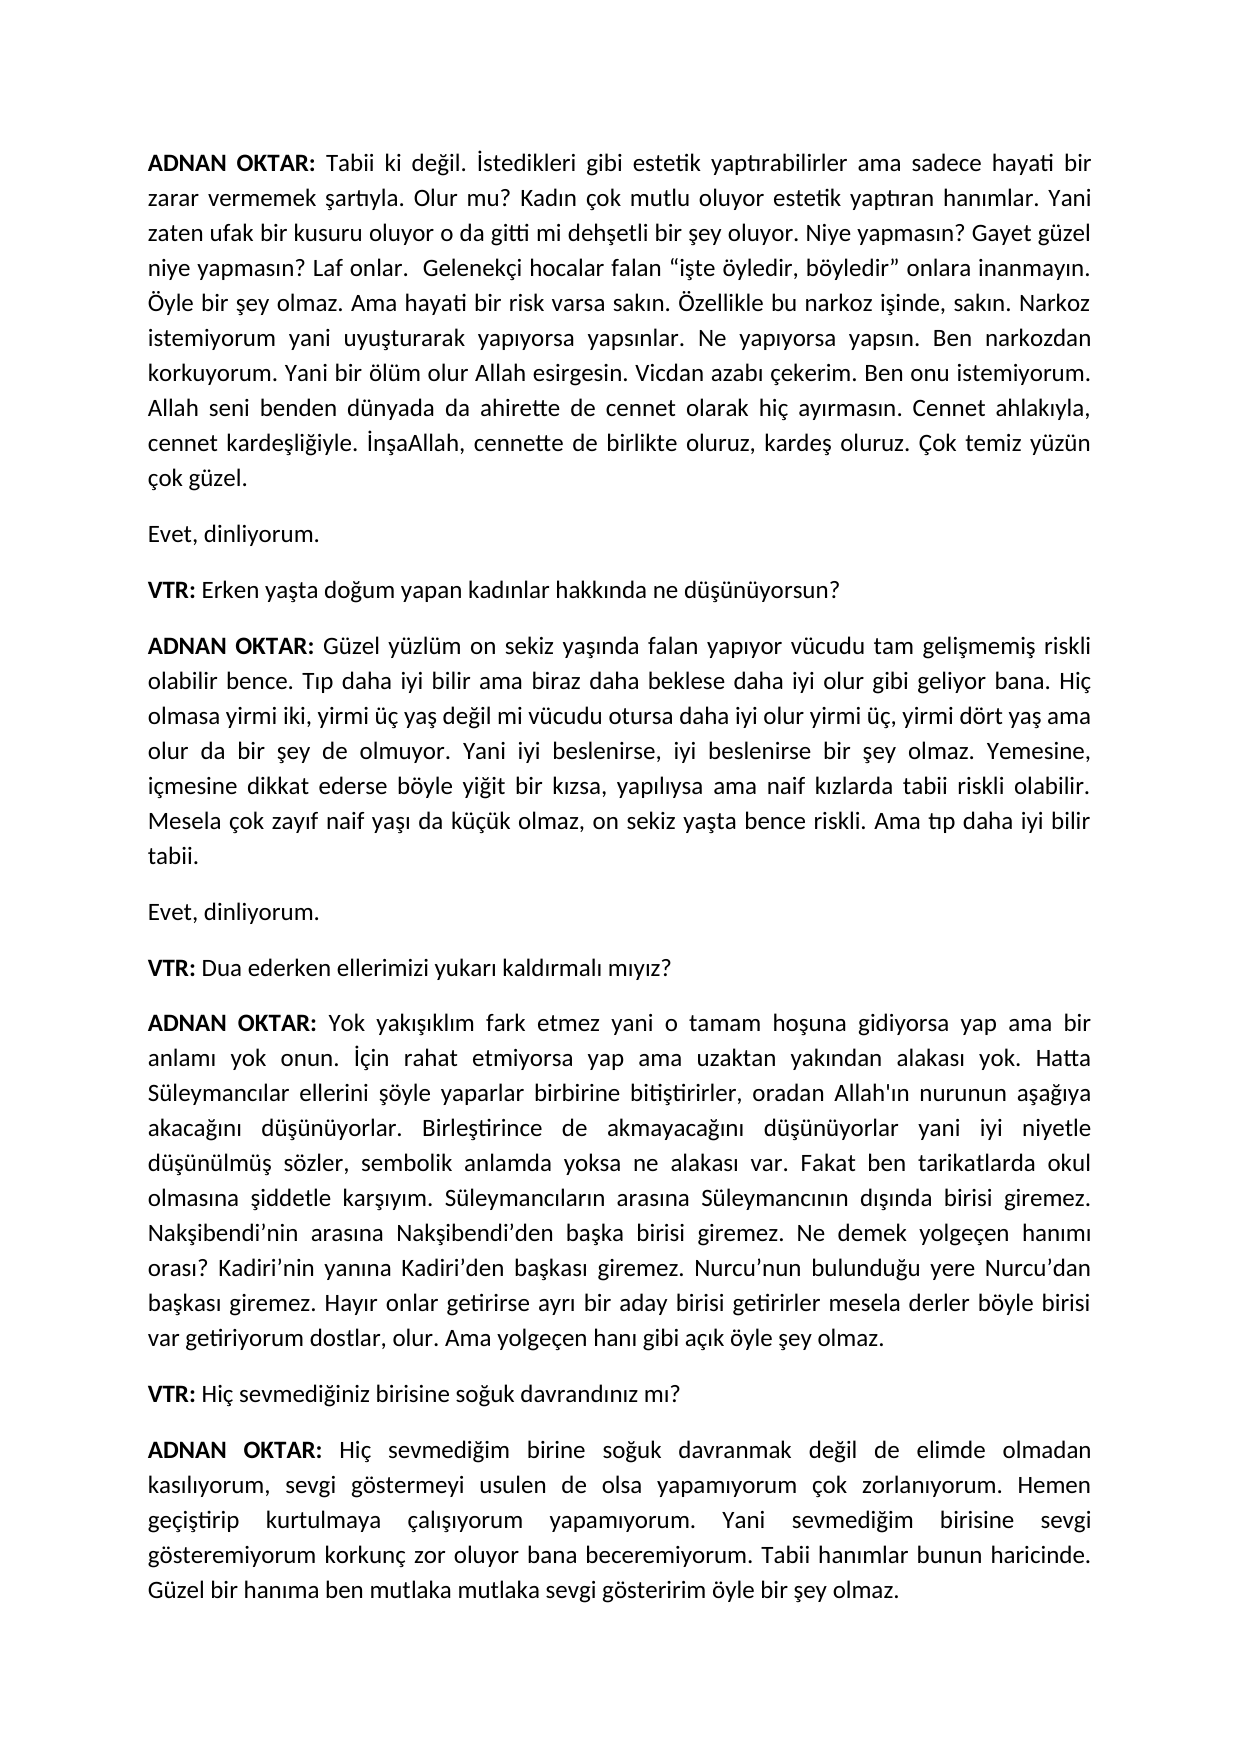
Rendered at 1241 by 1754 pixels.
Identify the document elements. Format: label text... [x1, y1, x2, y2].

text ADNAN OKTAR: Tabii ki değil. İstedikleri gibi estetik yaptırabilirler ama sadece hayati bir zarar vermemek şartıyla. Olur mu? Kadın çok mutlu oluyor estetik yaptıran hanımlar. Yani zaten ufak bir kusuru oluyor o da gitti mi dehşetli bir şey oluyor. Niye yapmasın? Gayet güzel niye yapmasın? Laf onlar. Gelenekçi hocalar falan “işte öyledir, böyledir” onlara inanmayın. Öyle bir şey olmaz. Ama hayati bir risk varsa sakın. Özellikle bu narkoz işinde, sakın. Narkoz istemiyorum yani uyuşturarak yapıyorsa yapsınlar. Ne yapıyorsa yapsın. Ben narkozdan korkuyorum. Yani bir ölüm olur Allah esirgesin. Vicdan azabı çekerim. Ben onu istemiyorum. Allah seni benden dünyada da ahirette de cennet olarak hiç ayırmasın. Cennet ahlakıyla, cennet kardeşliğiyle. İnşaAllah, cennette de birlikte oluruz, kardeş oluruz. Çok temiz yüzün çok güzel. [148, 148, 1093, 493]
text Evet, dinliyorum. [148, 896, 1093, 926]
text ADNAN OKTAR: Hiç sevmediğim birine soğuk davranmak değil de elimde olmadan kasılıyorum, sevgi göstermeyi usulen de olsa yapamıyorum çok zorlanıyorum. Hemen geçiştirip kurtulmaya çalışıyorum yapamıyorum. Yani sevmediğim birisine sevgi gösteremiyorum korkunç zor oluyor bana beceremiyorum. Tabii hanımlar bunun haricinde. Güzel bir hanıma ben mutlaka mutlaka sevgi gösteririm öyle bir şey olmaz. [148, 1434, 1093, 1605]
text VTR: Hiç sevmediğiniz birisine soğuk davrandınız mı? [148, 1378, 1093, 1409]
text Evet, dinliyorum. [148, 518, 1093, 549]
text VTR: Erken yaşta doğum yapan kadınlar hakkında ne düşünüyorsun? [148, 574, 1093, 605]
text VTR: Dua ederken ellerimizi yukarı kaldırmalı mıyız? [148, 952, 1093, 982]
text ADNAN OKTAR: Yok yakışıklım fark etmez yani o tamam hoşuna gidiyorsa yap ama bir anlamı yok onun. İçin rahat etmiyorsa yap ama uzaktan yakından alakası yok. Hatta Süleymancılar ellerini şöyle yaparlar birbirine bitiştirirler, oradan Allah'ın nurunun aşağıya akacağını düşünüyorlar. Birleştirince de akmayacağını düşünüyorlar yani iyi niyetle düşünülmüş sözler, sembolik anlamda yoksa ne alakası var. Fakat ben tarikatlarda okul olmasına şiddetle karşıyım. Süleymancıların arasına Süleymancının dışında birisi giremez. Nakşibendi’nin arasına Nakşibendi’den başka birisi giremez. Ne demek yolgeçen hanımı orası? Kadiri’nin yanına Kadiri’den başkası giremez. Nurcu’nun bulunduğu yere Nurcu’dan başkası giremez. Hayır onlar getirirse ayrı bir aday birisi getirirler mesela derler böyle birisi var getiriyorum dostlar, olur. Ama yolgeçen hanı gibi açık öyle şey olmaz. [148, 1008, 1093, 1353]
text ADNAN OKTAR: Güzel yüzlüm on sekiz yaşında falan yapıyor vücudu tam gelişmemiş riskli olabilir bence. Tıp daha iyi bilir ama biraz daha beklese daha iyi olur gibi geliyor bana. Hiç olmasa yirmi iki, yirmi üç yaş değil mi vücudu otursa daha iyi olur yirmi üç, yirmi dört yaş ama olur da bir şey de olmuyor. Yani iyi beslenirse, iyi beslenirse bir şey olmaz. Yemesine, içmesine dikkat ederse böyle yiğit bir kızsa, yapılıysa ama naif kızlarda tabii riskli olabilir. Mesela çok zayıf naif yaşı da küçük olmaz, on sekiz yaşta bence riskli. Ama tıp daha iyi bilir tabii. [148, 630, 1093, 871]
